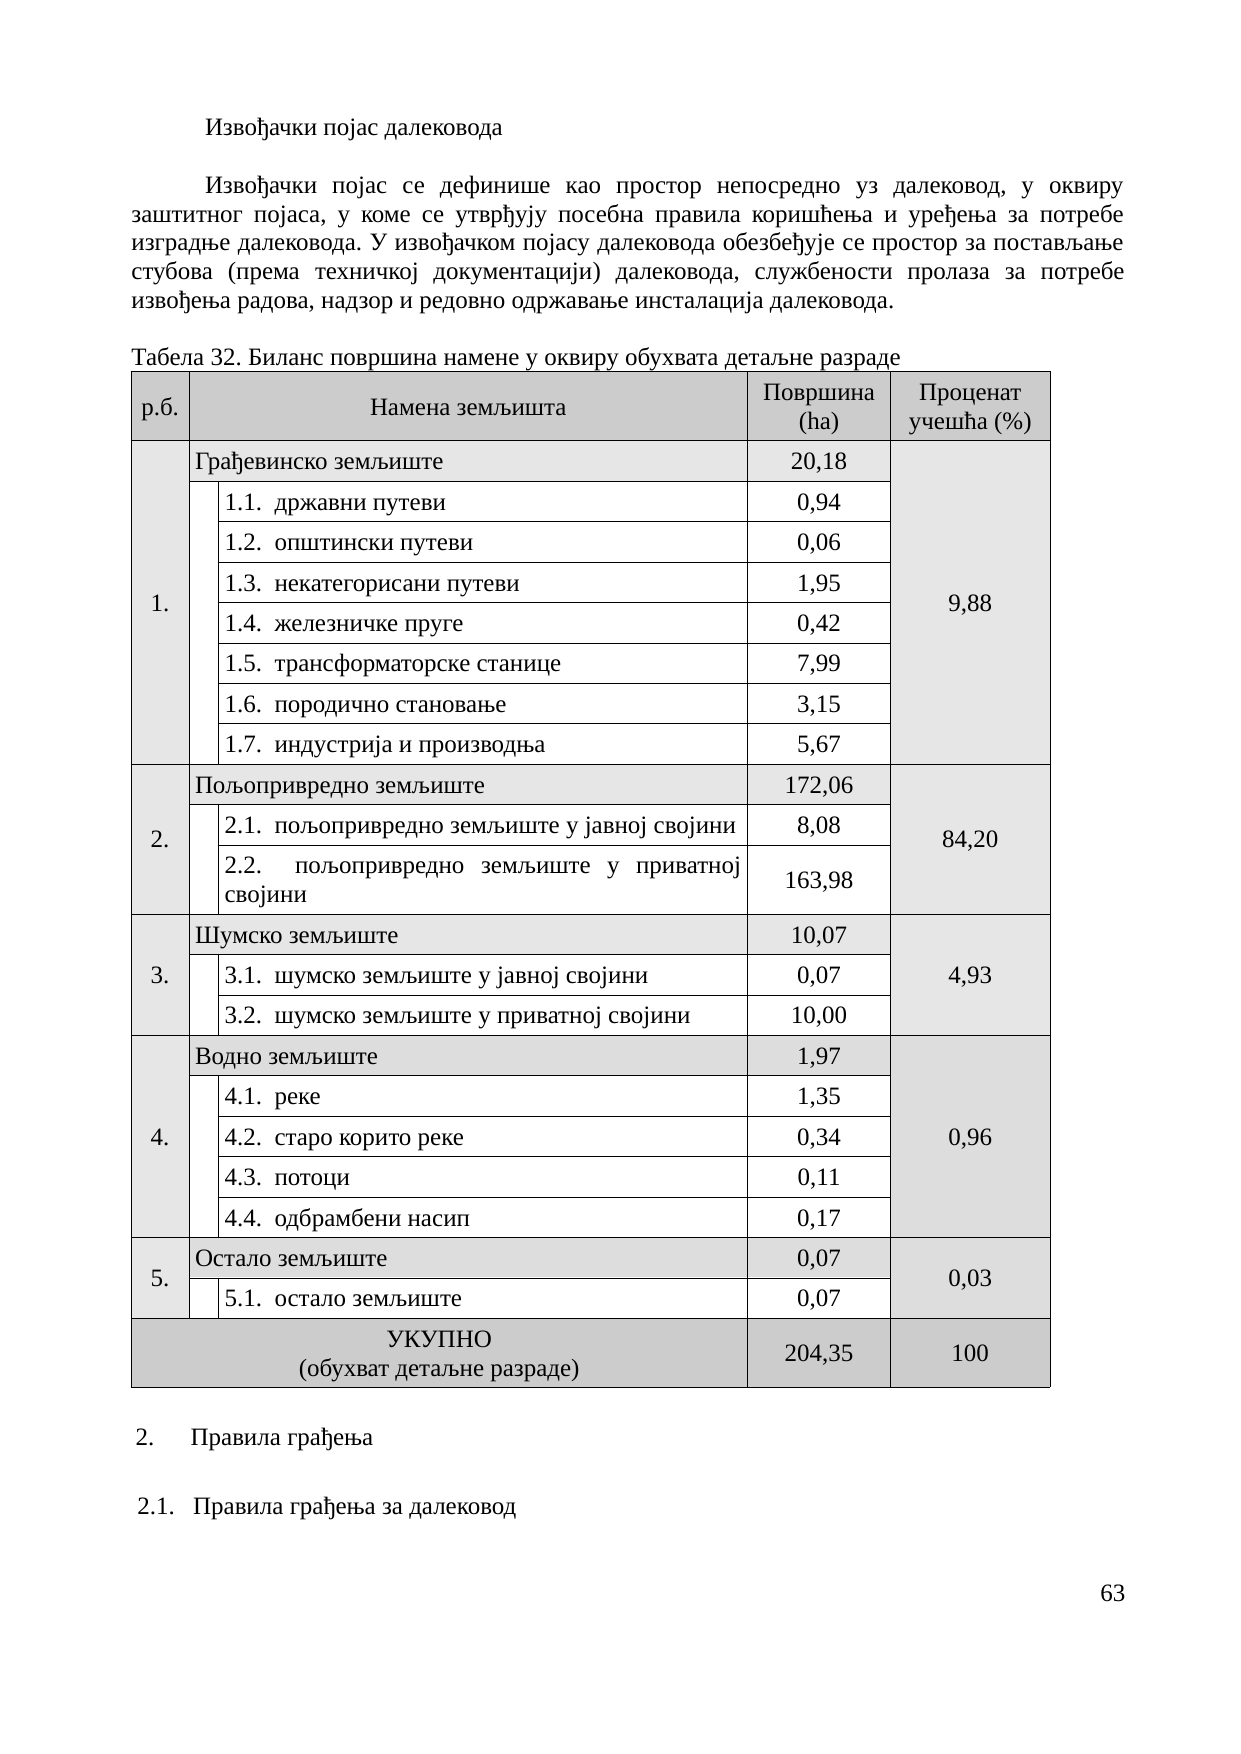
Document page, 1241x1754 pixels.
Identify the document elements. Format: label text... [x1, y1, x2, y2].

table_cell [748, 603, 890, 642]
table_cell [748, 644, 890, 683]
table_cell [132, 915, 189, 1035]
text Извођачки појас далековода [131, 112, 1125, 141]
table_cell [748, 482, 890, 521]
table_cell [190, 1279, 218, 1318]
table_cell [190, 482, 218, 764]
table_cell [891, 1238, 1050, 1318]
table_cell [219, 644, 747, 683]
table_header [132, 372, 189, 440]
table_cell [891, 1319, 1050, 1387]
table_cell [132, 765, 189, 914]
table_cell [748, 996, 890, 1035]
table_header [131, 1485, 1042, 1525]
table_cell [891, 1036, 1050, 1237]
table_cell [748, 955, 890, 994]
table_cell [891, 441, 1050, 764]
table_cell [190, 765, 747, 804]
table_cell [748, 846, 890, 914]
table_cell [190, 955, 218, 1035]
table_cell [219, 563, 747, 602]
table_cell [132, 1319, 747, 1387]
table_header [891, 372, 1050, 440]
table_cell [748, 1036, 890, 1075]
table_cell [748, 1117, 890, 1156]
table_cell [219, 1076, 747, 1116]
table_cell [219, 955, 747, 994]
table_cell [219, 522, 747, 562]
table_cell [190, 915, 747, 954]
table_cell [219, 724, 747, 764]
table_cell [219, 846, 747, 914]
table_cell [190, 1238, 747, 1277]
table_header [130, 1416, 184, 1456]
text Извођачки појас се дефинише као простор непосредно уз далековод, у оквиру заштитног појаса, у коме се утврђују посебна правила коришћења и уређења за потребе изградње далековода. У извођачком појасу далековода обезбеђује се простор за постављање стубова (према техничкој документацији) далековода, службености пролаза за потребе извођења радова, надзор и редовно одржавање инсталација далековода. [131, 170, 1125, 314]
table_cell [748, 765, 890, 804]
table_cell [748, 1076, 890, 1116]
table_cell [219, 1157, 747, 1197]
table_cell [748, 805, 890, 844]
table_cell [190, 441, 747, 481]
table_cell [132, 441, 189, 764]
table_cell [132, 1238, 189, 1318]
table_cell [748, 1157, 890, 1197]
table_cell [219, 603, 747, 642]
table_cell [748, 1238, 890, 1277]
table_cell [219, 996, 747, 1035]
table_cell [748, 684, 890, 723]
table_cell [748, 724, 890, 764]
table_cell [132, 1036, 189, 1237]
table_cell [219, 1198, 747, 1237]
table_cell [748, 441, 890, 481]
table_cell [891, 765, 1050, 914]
text Табела 32. Биланс површина намене у оквиру обухвата детаљне разраде [131, 342, 1125, 371]
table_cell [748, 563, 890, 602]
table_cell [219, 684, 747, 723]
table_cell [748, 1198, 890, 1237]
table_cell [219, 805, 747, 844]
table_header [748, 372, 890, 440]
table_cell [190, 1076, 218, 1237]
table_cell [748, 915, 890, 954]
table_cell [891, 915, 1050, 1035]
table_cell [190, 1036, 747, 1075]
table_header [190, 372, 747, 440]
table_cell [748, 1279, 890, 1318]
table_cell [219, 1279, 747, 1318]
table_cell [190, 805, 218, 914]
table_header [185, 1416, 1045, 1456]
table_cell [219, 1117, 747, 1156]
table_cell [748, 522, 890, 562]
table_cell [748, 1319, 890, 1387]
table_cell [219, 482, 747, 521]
